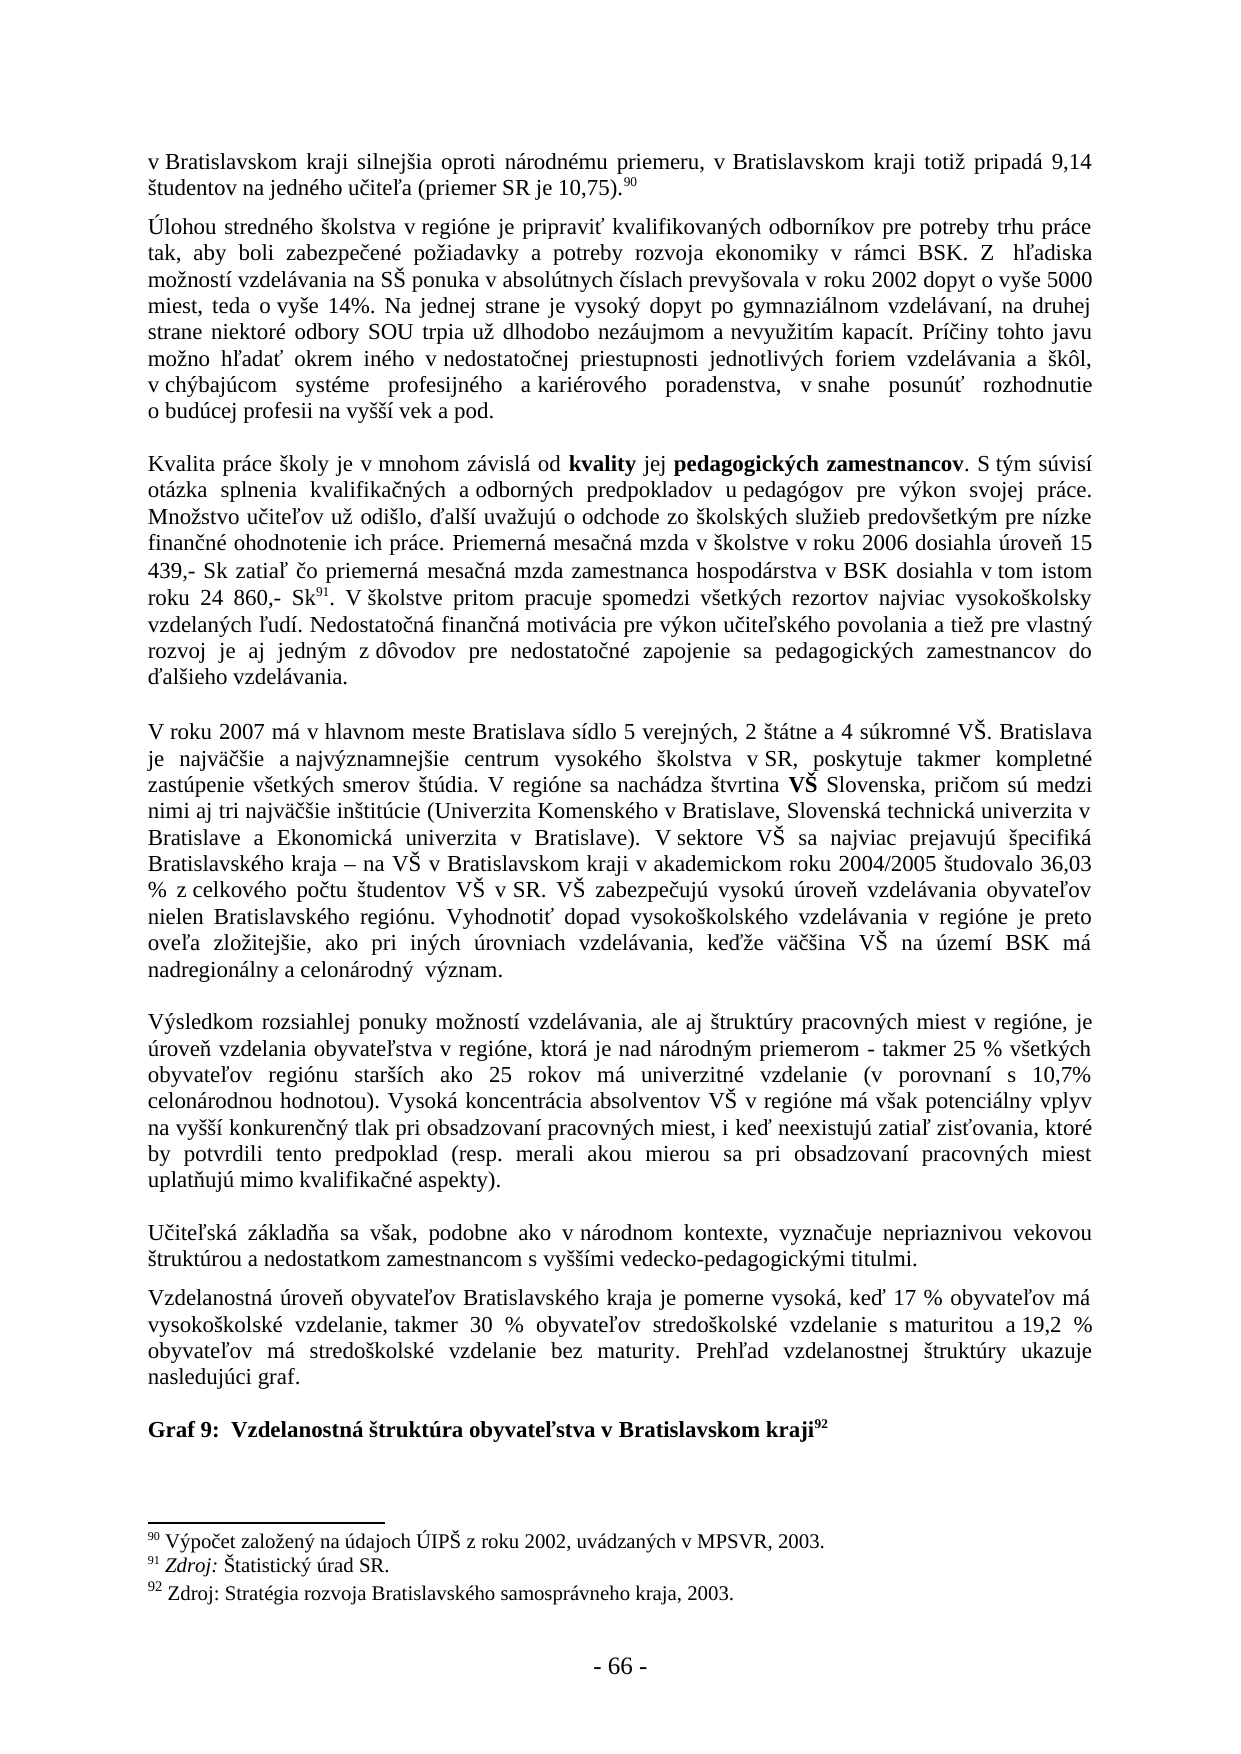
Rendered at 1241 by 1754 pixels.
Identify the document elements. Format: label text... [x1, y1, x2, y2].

text Učiteľská základňa sa však, podobne ako v národnom kontexte, vyznačuje nepriaznivou vekovou štruktúrou a nedostatkom zamestnancom s vyššími vedecko-pedagogickými titulmi. [148, 1219, 1092, 1272]
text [148, 148, 1092, 200]
text Vzdelanostná úroveň obyvateľov Bratislavského kraja je pomerne vysoká, keď 17 % obyvateľov má vysokoškolské vzdelanie, takmer 30 % obyvateľov stredoškolské vzdelanie s maturitou a 19,2 % obyvateľov má stredoškolské vzdelanie bez maturity. Prehľad vzdelanostnej štruktúry ukazuje nasledujúci graf. [148, 1284, 1092, 1390]
text Graf 9: Vzdelanostná štruktúra obyvateľstva v Bratislavskom kraji [148, 1416, 1092, 1442]
text Kvalita práce školy je v mnohom závislá od kvality jej pedagogických zamestnancov. S tým súvisí otázka splnenia kvalifikačných a odborných predpokladov u pedagógov pre výkon svojej práce. Množstvo učiteľov už odišlo, ďalší uvažujú o odchode zo školských služieb predovšetkým pre nízke finančné ohodnotenie ich práce. Priemerná mesačná mzda v školstve v roku 2006 dosiahla úroveň 15 439,- Sk zatiaľ čo priemerná mesačná mzda zamestnanca hospodárstva v BSK dosiahla v tom istom roku 24 860,- Sk. V školstve pritom pracuje spomedzi všetkých rezortov najviac vysokoškolsky vzdelaných ľudí. Nedostatočná finančná motivácia pre výkon učiteľského povolania a tiež pre vlastný rozvoj je aj jedným z dôvodov pre nedostatočné zapojenie sa pedagogických zamestnancov do ďalšieho vzdelávania. [148, 450, 1092, 690]
text V roku 2007 má v hlavnom meste Bratislava sídlo 5 verejných, 2 štátne a 4 súkromné VŠ. Bratislava je najväčšie a najvýznamnejšie centrum vysokého školstva v SR, poskytuje takmer kompletné zastúpenie všetkých smerov štúdia. V regióne sa nachádza štvrtina VŠ Slovenska, pričom sú medzi nimi aj tri najväčšie inštitúcie (Univerzita Komenského v Bratislave, Slovenská technická univerzita v Bratislave a Ekonomická univerzita v Bratislave). V sektore VŠ sa najviac prejavujú špecifiká Bratislavského kraja – na VŠ v Bratislavskom kraji v akademickom roku 2004/2005 študovalo 36,03 % z celkového počtu študentov VŠ v SR. VŠ zabezpečujú vysokú úroveň vzdelávania obyvateľov nielen Bratislavského regiónu. Vyhodnotiť dopad vysokoškolského vzdelávania v regióne je preto oveľa zložitejšie, ako pri iných úrovniach vzdelávania, keďže väčšina VŠ na území BSK má nadregionálny a celonárodný význam. [148, 718, 1092, 982]
text Úlohou stredného školstva v regióne je pripraviť kvalifikovaných odborníkov pre potreby trhu práce tak, aby boli zabezpečené požiadavky a potreby rozvoja ekonomiky v rámci BSK. Z hľadiska možností vzdelávania na SŠ ponuka v absolútnych číslach prevyšovala v roku 2002 dopyt o vyše 5000 miest, teda o vyše 14%. Na jednej strane je vysoký dopyt po gymnaziálnom vzdelávaní, na druhej strane niektoré odbory SOU trpia už dlhodobo nezáujmom a nevyužitím kapacít. Príčiny tohto javu možno hľadať okrem iného v nedostatočnej priestupnosti jednotlivých foriem vzdelávania a škôl, v chýbajúcom systéme profesijného a kariérového poradenstva, v snahe posunúť rozhodnutie o budúcej profesii na vyšší vek a pod. [148, 213, 1092, 424]
text Výsledkom rozsiahlej ponuky možností vzdelávania, ale aj štruktúry pracovných miest v regióne, je úroveň vzdelania obyvateľstva v regióne, ktorá je nad národným priemerom - takmer 25 % všetkých obyvateľov regiónu starších ako 25 rokov má univerzitné vzdelanie (v porovnaní s 10,7% celonárodnou hodnotou). Vysoká koncentrácia absolventov VŠ v regióne má však potenciálny vplyv na vyšší konkurenčný tlak pri obsadzovaní pracovných miest, i keď neexistujú zatiaľ zisťovania, ktoré by potvrdili tento predpoklad (resp. merali akou mierou sa pri obsadzovaní pracovných miest uplatňujú mimo kvalifikačné aspekty). [148, 1008, 1092, 1193]
